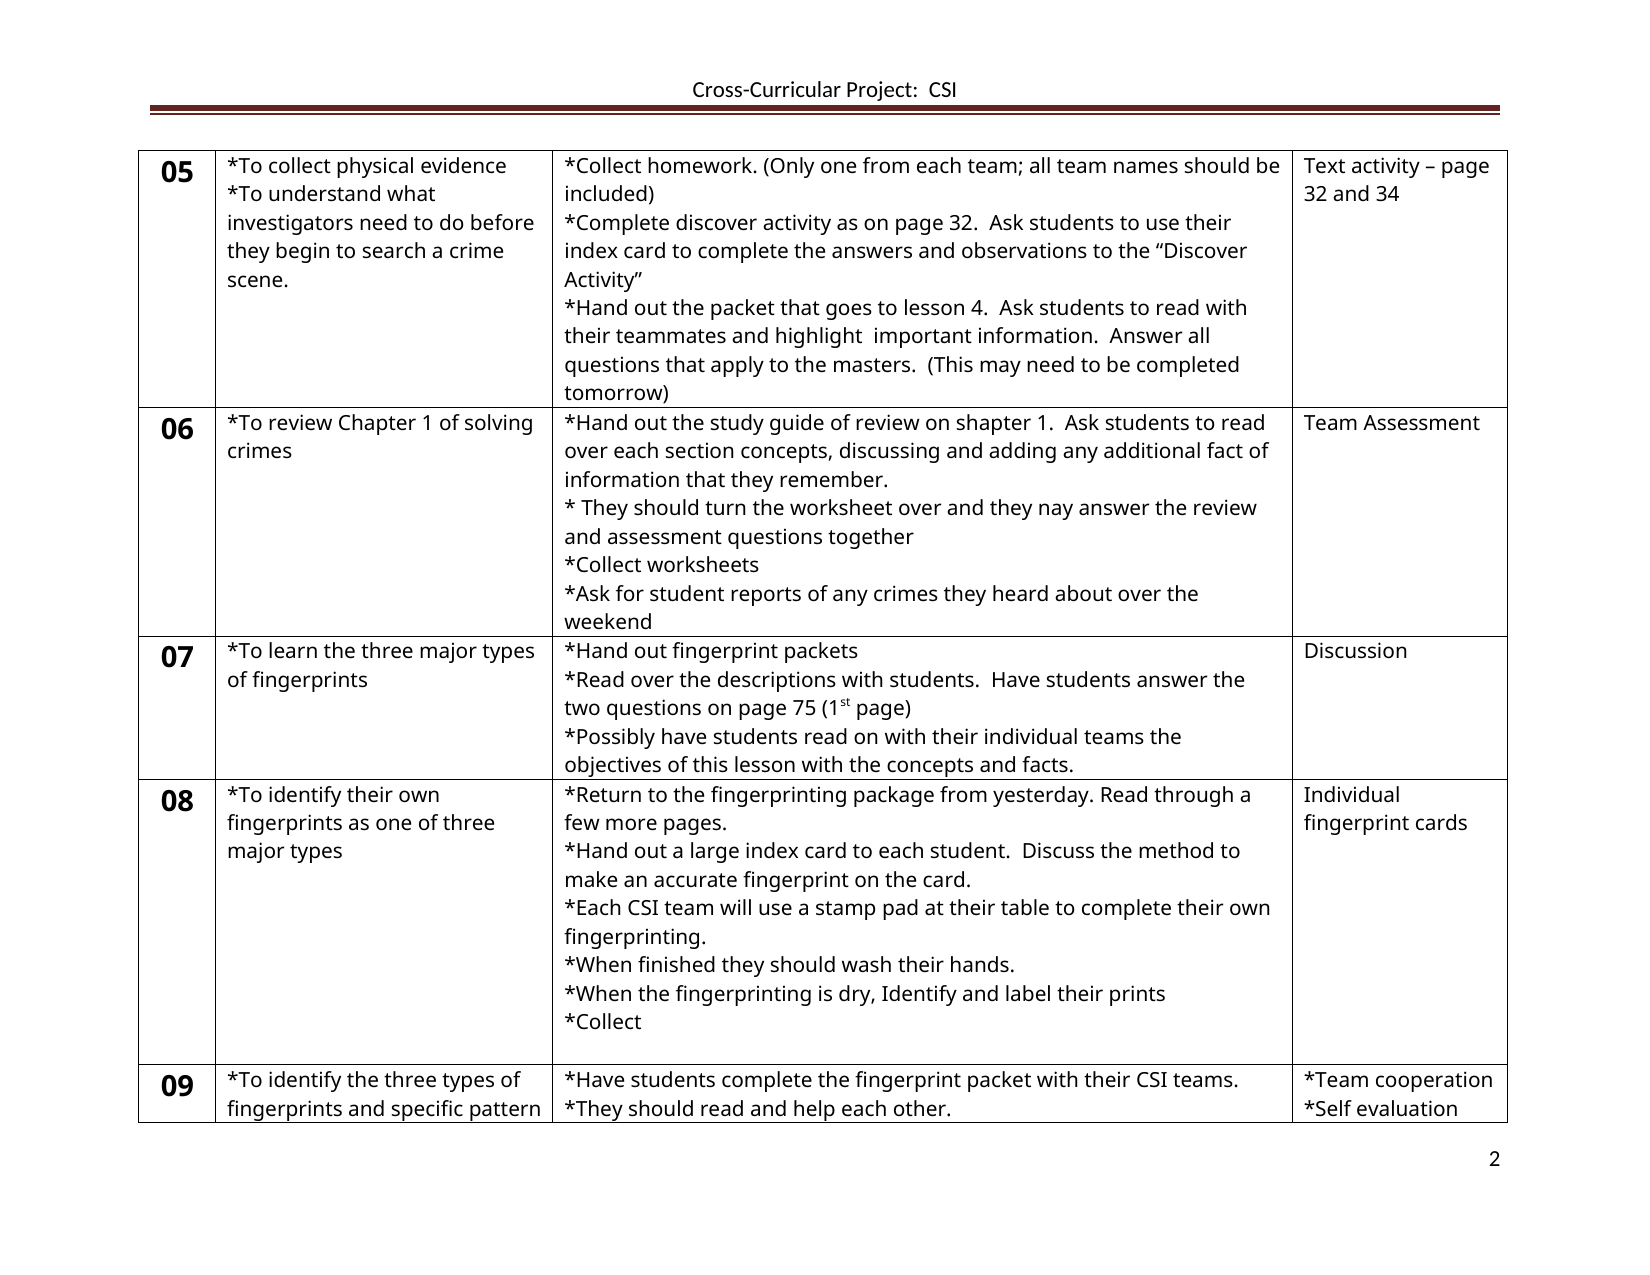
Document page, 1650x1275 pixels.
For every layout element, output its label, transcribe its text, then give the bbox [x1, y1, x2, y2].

table_cell *To learn the three major types of fingerprints [216, 637, 552, 779]
table_cell 08 [139, 780, 215, 1064]
table_cell *Hand out fingerprint packets *Read over the descriptions with students. Have students answer the two questions on page 75 (1st page) *Possibly have students read on with their individual teams the objectives of this lesson with the concepts and facts. [553, 637, 1292, 779]
table_cell *To collect physical evidence *To understand what investigators need to do before they begin to search a crime scene. [216, 151, 552, 407]
table_cell Text activity – page 32 and 34 [1293, 151, 1507, 407]
table_cell 06 [139, 408, 215, 636]
table_cell *Collect homework. (Only one from each team; all team names should be included) *Complete discover activity as on page 32. Ask students to use their index card to complete the answers and observations to the “Discover Activity” *Hand out the packet that goes to lesson 4. Ask students to read with their teammates and highlight important information. Answer all questions that apply to the masters. (This may need to be completed tomorrow) [553, 151, 1292, 407]
table_cell Discussion [1293, 637, 1507, 779]
table_cell 05 [139, 151, 215, 407]
table_cell *Hand out the study guide of review on shapter 1. Ask students to read over each section concepts, discussing and adding any additional fact of information that they remember. * They should turn the worksheet over and they nay answer the review and assessment questions together *Collect worksheets *Ask for student reports of any crimes they heard about over the weekend [553, 408, 1292, 636]
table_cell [553, 1065, 1292, 1122]
table_cell 07 [139, 637, 215, 779]
table_cell *To review Chapter 1 of solving crimes [216, 408, 552, 636]
table_cell *To identify their own fingerprints as one of three major types [216, 780, 552, 1064]
table_cell 09 [139, 1065, 215, 1122]
table_cell Individual fingerprint cards [1293, 780, 1507, 1064]
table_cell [1293, 1065, 1507, 1122]
table_cell *Return to the fingerprinting package from yesterday. Read through a few more pages. *Hand out a large index card to each student. Discuss the method to make an accurate fingerprint on the card. *Each CSI team will use a stamp pad at their table to complete their own fingerprinting. *When finished they should wash their hands. *When the fingerprinting is dry, Identify and label their prints *Collect [553, 780, 1292, 1064]
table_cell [216, 1065, 552, 1122]
table_cell Team Assessment [1293, 408, 1507, 636]
